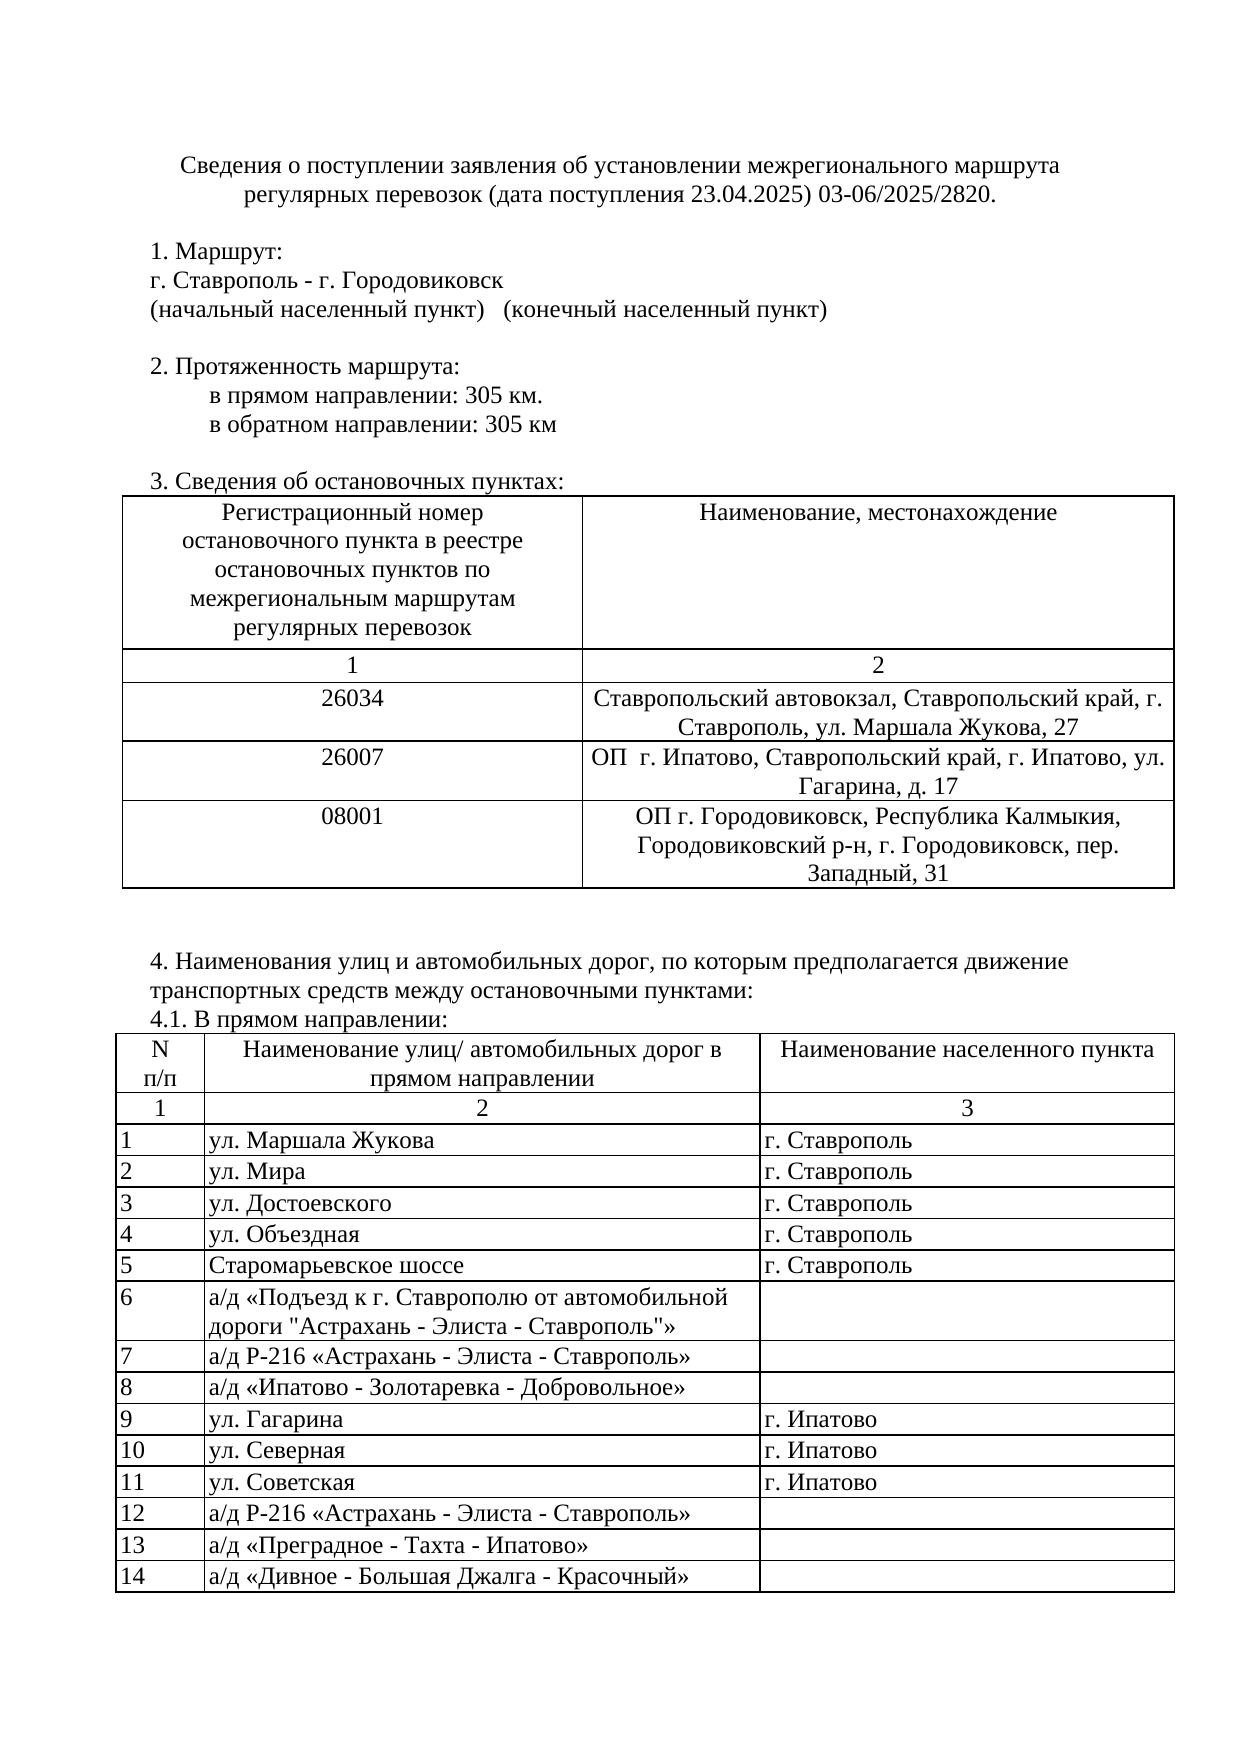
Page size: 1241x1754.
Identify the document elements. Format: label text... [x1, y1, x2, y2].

table_cell ул. Объездная [205, 1219, 759, 1249]
text г. Ставрополь - г. Городовиковск [150, 265, 1090, 294]
table_cell [761, 1530, 1174, 1560]
table_cell 6 [117, 1282, 204, 1339]
table_cell 1 [117, 1093, 204, 1123]
table_header N п/п [117, 1034, 204, 1092]
table_cell а/д Р-216 «Астрахань - Элиста - Ставрополь» [205, 1498, 759, 1528]
table_cell а/д «Подъезд к г. Ставрополю от автомобильной дороги "Астрахань - Элиста - Ставрополь"» [205, 1282, 759, 1339]
table_cell ул. Мира [205, 1156, 759, 1186]
table_cell а/д «Преградное - Тахта - Ипатово» [205, 1530, 759, 1560]
table_cell ул. Маршала Жукова [205, 1125, 759, 1154]
text в обратном направлении: 305 км [150, 409, 1090, 437]
table_cell а/д «Ипатово - Золотаревка - Добровольное» [205, 1373, 759, 1402]
table_cell [761, 1498, 1174, 1528]
table_cell 12 [117, 1498, 204, 1528]
table_cell Старомарьевское шоссе [205, 1251, 759, 1280]
table_cell [761, 1561, 1174, 1591]
table_cell г. Ипатово [761, 1436, 1174, 1465]
table_cell Ставропольский автовокзал, Ставропольский край, г. Ставрополь, ул. Маршала Жукова, 27 [583, 683, 1173, 740]
table_cell 26034 [123, 683, 582, 740]
table_cell [761, 1282, 1174, 1339]
table_cell 2 [117, 1156, 204, 1186]
table_cell 11 [117, 1467, 204, 1497]
table_cell 1 [123, 650, 582, 681]
text (начальный населенный пункт) (конечный населенный пункт) [150, 294, 1090, 322]
table_cell ул. Гагарина [205, 1404, 759, 1434]
table_cell г. Ставрополь [761, 1219, 1174, 1249]
table_cell [761, 1373, 1174, 1402]
text Сведения о поступлении заявления об установлении межрегионального маршрута регулярных перевозок (дата поступления 23.04.2025) 03-06/2025/2820. [150, 150, 1090, 207]
table_cell ул. Северная [205, 1436, 759, 1465]
table_cell ОП г. Городовиковск, Республика Калмыкия, Городовиковский р-н, г. Городовиковск, пер. Западный, 31 [583, 801, 1173, 887]
table_cell 08001 [123, 801, 582, 887]
table_cell 1 [117, 1125, 204, 1154]
table_cell г. Ставрополь [761, 1156, 1174, 1186]
text 1. Маршрут: [150, 236, 1090, 265]
table_cell 2 [205, 1093, 759, 1123]
text 2. Протяженность маршрута: [150, 351, 1090, 380]
table_cell 2 [583, 650, 1173, 681]
text в прямом направлении: 305 км. [150, 380, 1090, 409]
text 4. Наименования улиц и автомобильных дорог, по которым предполагается движение транспортных средств между остановочными пунктами: [150, 946, 1090, 1004]
table_cell ул. Достоевского [205, 1188, 759, 1217]
text 4.1. В прямом направлении: [150, 1004, 1090, 1033]
table_header Наименование, местонахождение [583, 497, 1173, 648]
table_cell 7 [117, 1341, 204, 1371]
table_cell а/д «Дивное - Большая Джалга - Красочный» [205, 1561, 759, 1591]
table_cell а/д Р-216 «Астрахань - Элиста - Ставрополь» [205, 1341, 759, 1371]
text 3. Сведения об остановочных пунктах: [150, 466, 1090, 495]
table_header Наименование населенного пункта [761, 1034, 1174, 1092]
table_cell 8 [117, 1373, 204, 1402]
table_header Наименование улиц/ автомобильных дорог в прямом направлении [205, 1034, 759, 1092]
table_cell 10 [117, 1436, 204, 1465]
table_header Регистрационный номер остановочного пункта в реестре остановочных пунктов по межрегиональным маршрутам регулярных перевозок [123, 497, 582, 648]
table_cell г. Ипатово [761, 1467, 1174, 1497]
table_cell 3 [761, 1093, 1174, 1123]
table_cell 14 [117, 1561, 204, 1591]
table_cell 13 [117, 1530, 204, 1560]
table_cell ул. Советская [205, 1467, 759, 1497]
table_cell 26007 [123, 742, 582, 799]
table_cell 9 [117, 1404, 204, 1434]
table_cell г. Ставрополь [761, 1125, 1174, 1154]
table_cell 4 [117, 1219, 204, 1249]
table_cell г. Ипатово [761, 1404, 1174, 1434]
table_cell г. Ставрополь [761, 1251, 1174, 1280]
table_cell 3 [117, 1188, 204, 1217]
table_cell г. Ставрополь [761, 1188, 1174, 1217]
table_cell 5 [117, 1251, 204, 1280]
table_cell [761, 1341, 1174, 1371]
table_cell ОП г. Ипатово, Ставропольский край, г. Ипатово, ул. Гагарина, д. 17 [583, 742, 1173, 799]
